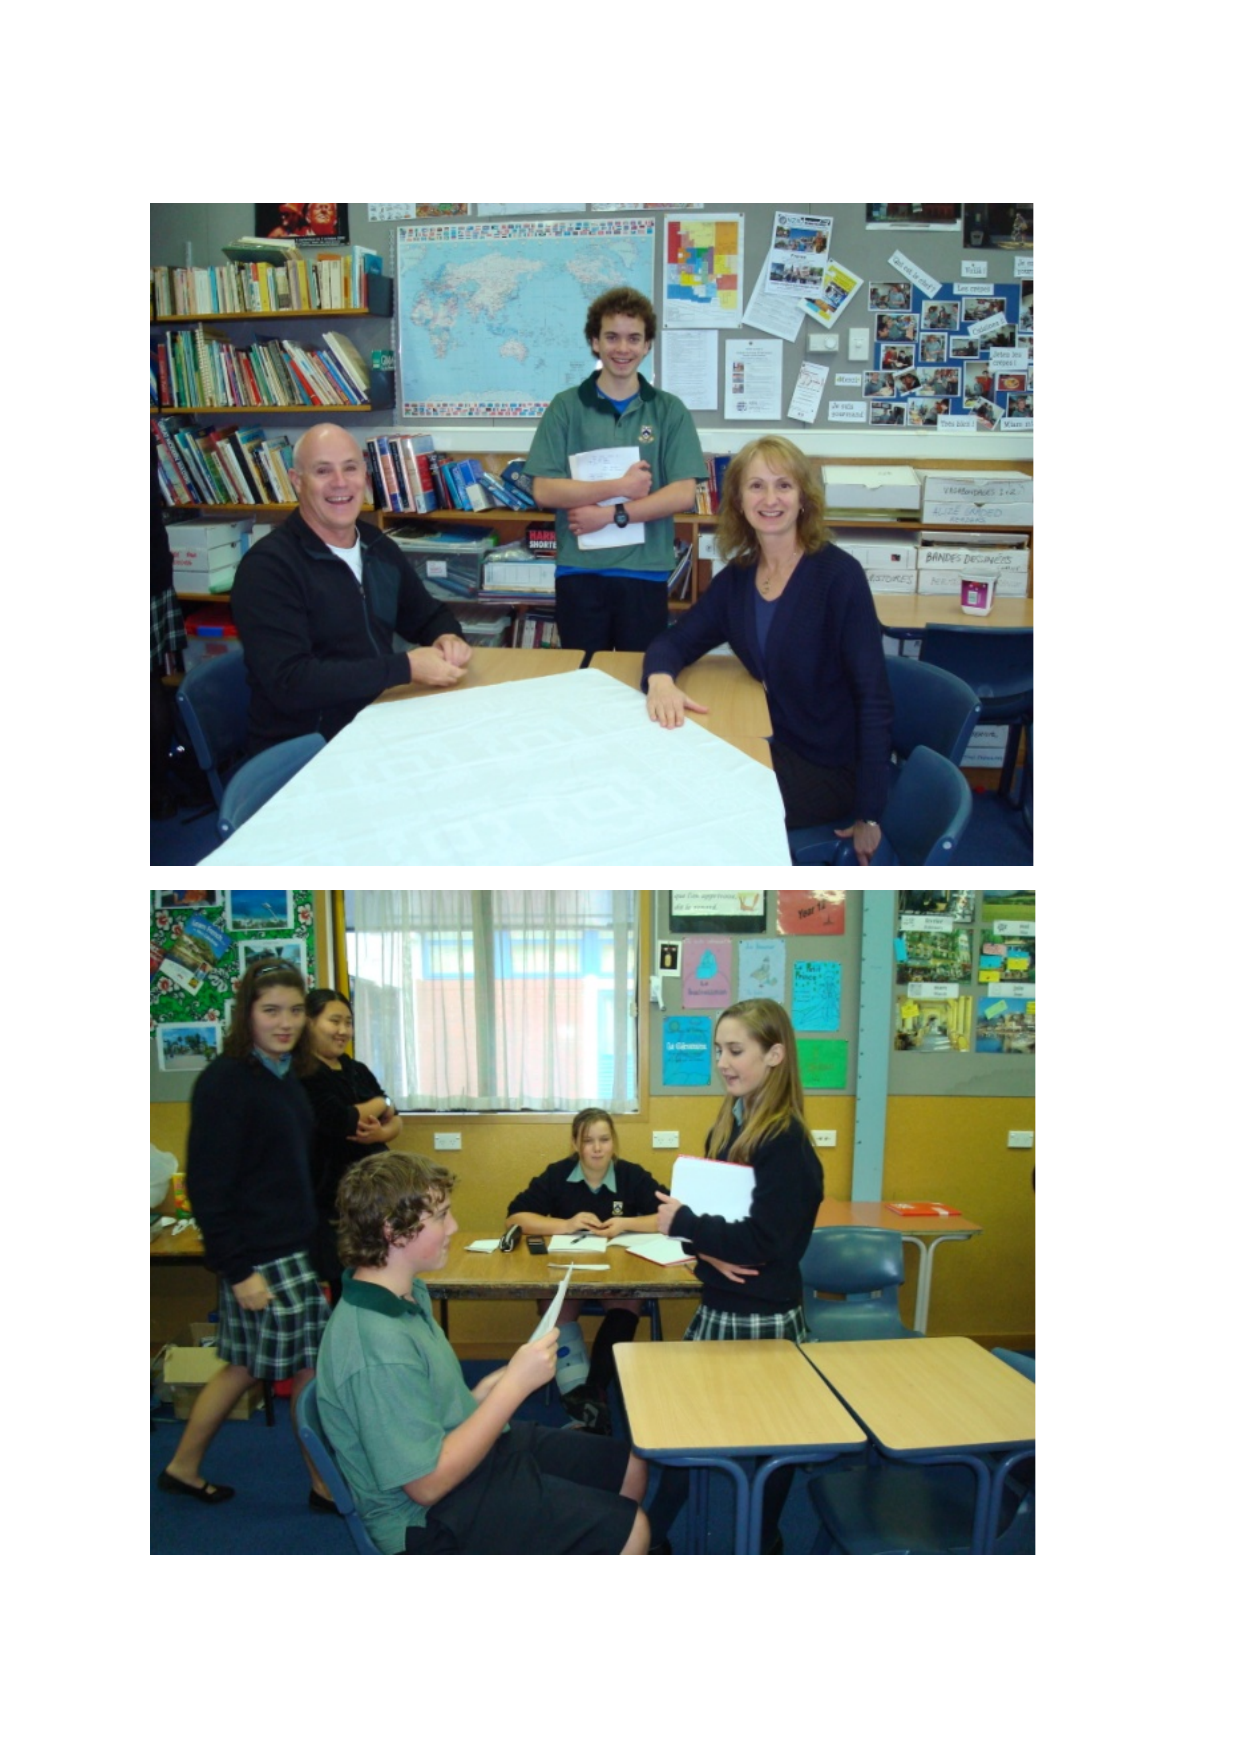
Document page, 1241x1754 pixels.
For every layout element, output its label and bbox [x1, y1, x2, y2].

picture [150, 203, 1034, 866]
picture [150, 890, 1036, 1555]
